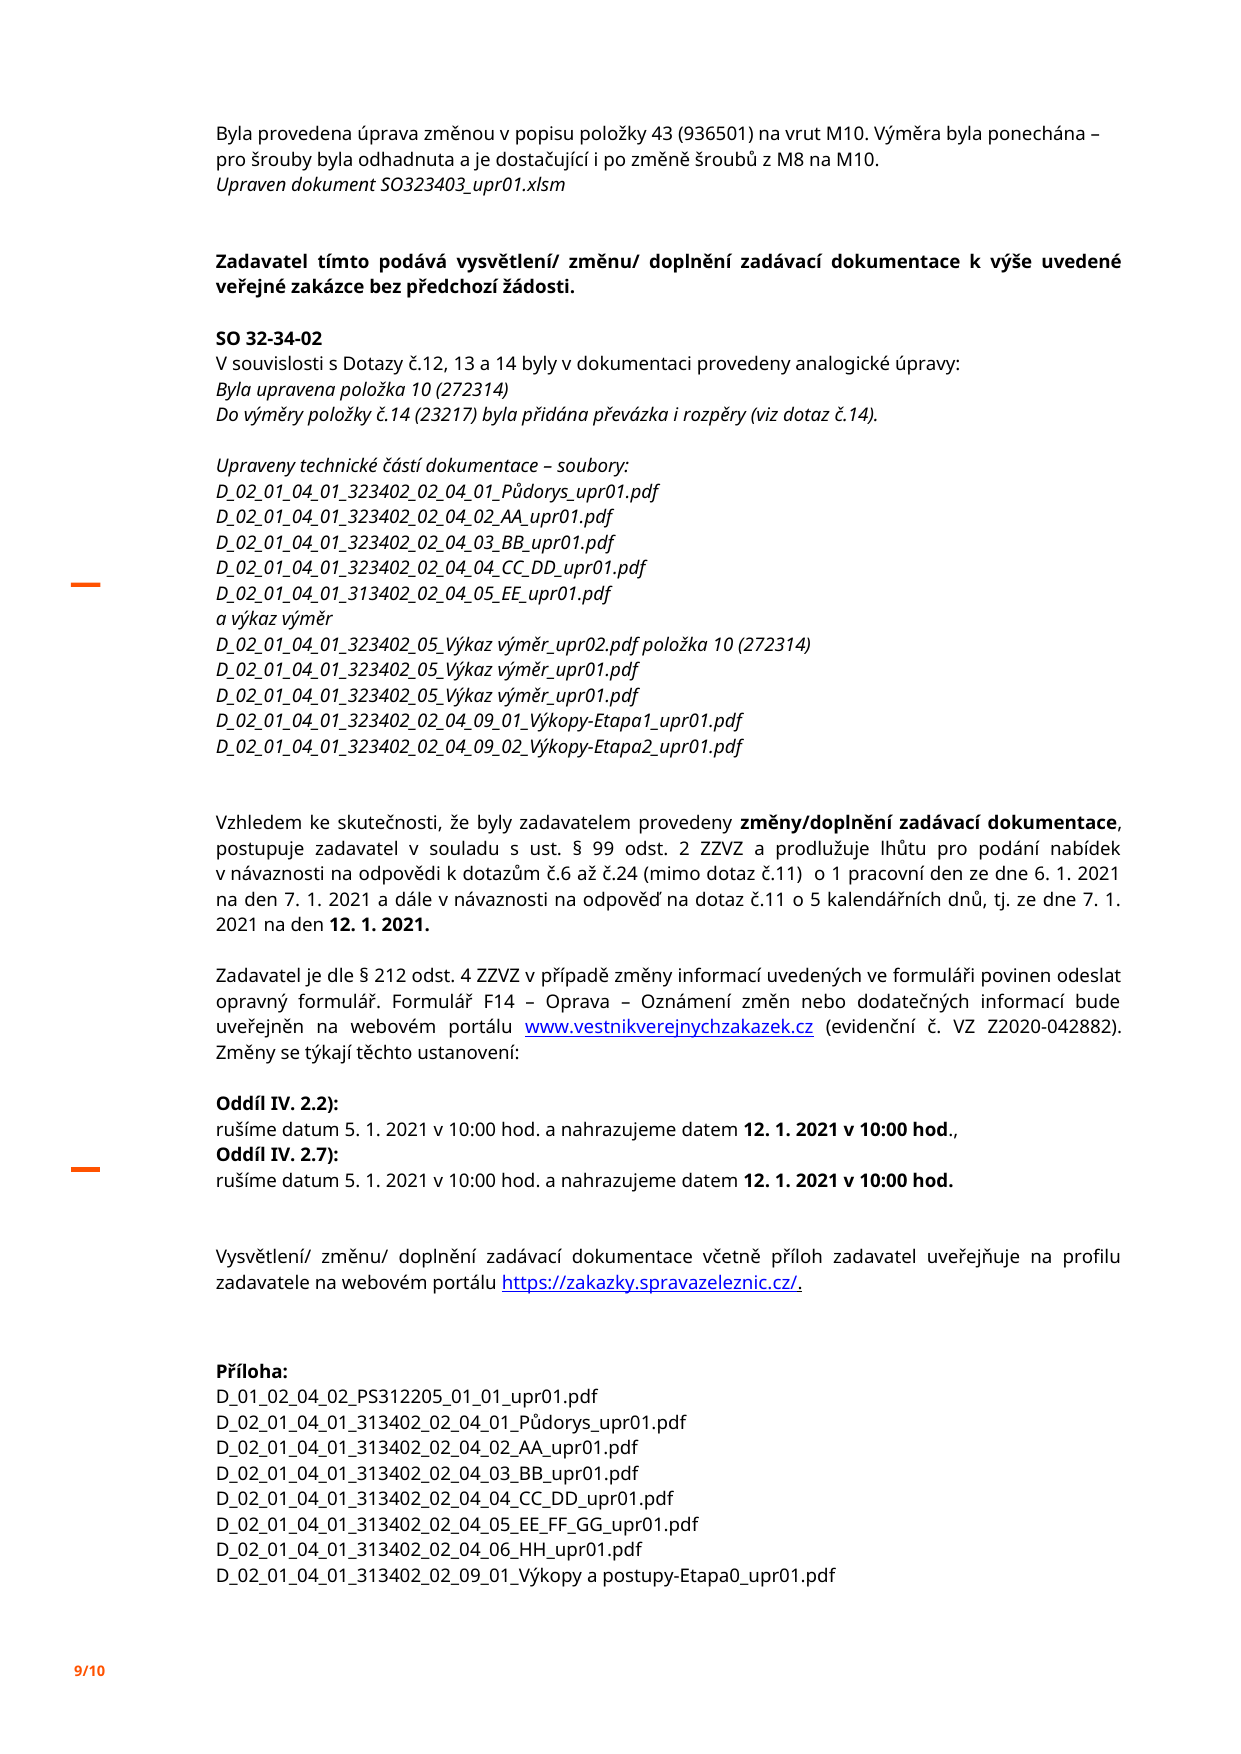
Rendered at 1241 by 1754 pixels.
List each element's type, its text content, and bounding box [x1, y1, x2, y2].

text rušíme datum 5. 1. 2021 v 10:00 hod. a nahrazujeme datem 12. 1. 2021 v 10:00 hod., [216, 1116, 1122, 1141]
text D_02_01_04_01_323402_02_04_01_Půdorys_upr01.pdf [216, 478, 1122, 503]
text D_02_01_04_01_313402_02_04_05_EE_upr01.pdf [216, 580, 1122, 606]
text D_02_01_04_01_323402_02_04_02_AA_upr01.pdf [216, 503, 1122, 529]
text Byla provedena úprava změnou v popisu položky 43 (936501) na vrut M10. Výměra byla ponechána – pro šrouby byla odhadnuta a je dostačující i po změně šroubů z M8 na M10. [216, 121, 1122, 172]
text D_02_01_04_01_313402_02_04_05_EE_FF_GG_upr01.pdf [216, 1511, 1122, 1537]
text Do výměry položky č.14 (23217) byla přidána převázka i rozpěry (viz dotaz č.14). [216, 401, 1122, 427]
text Byla upravena položka 10 (272314) [216, 376, 1122, 401]
text D_02_01_04_01_313402_02_04_01_Půdorys_upr01.pdf [216, 1409, 1122, 1435]
text Oddíl IV. 2.2): [216, 1090, 1122, 1116]
text Vysvětlení/ změnu/ doplnění zadávací dokumentace včetně příloh zadavatel uveřejňuje na profilu zadavatele na webovém portálu https://zakazky.spravazeleznic.cz/. [216, 1243, 1122, 1294]
text Příloha: [216, 1358, 1122, 1384]
text V souvislosti s Dotazy č.12, 13 a 14 byly v dokumentaci provedeny analogické úpravy: [216, 350, 1122, 376]
text D_02_01_04_01_313402_02_09_01_Výkopy a postupy-Etapa0_upr01.pdf [216, 1562, 1122, 1588]
text SO 32-34-02 [216, 325, 1122, 350]
text D_02_01_04_01_323402_02_04_09_02_Výkopy-Etapa2_upr01.pdf [216, 733, 1122, 759]
text D_02_01_04_01_323402_05_Výkaz výměr_upr01.pdf [216, 657, 1122, 682]
text D_01_02_04_02_PS312205_01_01_upr01.pdf [216, 1384, 1122, 1409]
text Zadavatel je dle § 212 odst. 4 ZZVZ v případě změny informací uvedených ve formuláři povinen odeslat opravný formulář. Formulář F14 – Oprava – Oznámení změn nebo dodatečných informací bude uveřejněn na webovém portálu www.vestnikverejnychzakazek.cz (evidenční č. VZ Z2020-042882). Změny se týkají těchto ustanovení: [216, 963, 1122, 1065]
text Upraveny technické částí dokumentace – soubory: [216, 452, 1122, 478]
text D_02_01_04_01_323402_05_Výkaz výměr_upr01.pdf [216, 682, 1122, 708]
text D_02_01_04_01_323402_05_Výkaz výměr_upr02.pdf položka 10 (272314) [216, 631, 1122, 657]
text rušíme datum 5. 1. 2021 v 10:00 hod. a nahrazujeme datem 12. 1. 2021 v 10:00 hod. [216, 1167, 1122, 1192]
text D_02_01_04_01_323402_02_04_03_BB_upr01.pdf [216, 529, 1122, 554]
text Upraven dokument SO323403_upr01.xlsm [216, 172, 1122, 197]
text D_02_01_04_01_313402_02_04_02_AA_upr01.pdf [216, 1435, 1122, 1460]
text Vzhledem ke skutečnosti, že byly zadavatelem provedeny změny/doplnění zadávací dokumentace, postupuje zadavatel v souladu s ust. § 99 odst. 2 ZZVZ a prodlužuje lhůtu pro podání nabídek v návaznosti na odpovědi k dotazům č.6 až č.24 (mimo dotaz č.11) o 1 pracovní den ze dne 6. 1. 2021 na den 7. 1. 2021 a dále v návaznosti na odpověď na dotaz č.11 o 5 kalendářních dnů, tj. ze dne 7. 1. 2021 na den 12. 1. 2021. [216, 810, 1122, 937]
text Zadavatel tímto podává vysvětlení/ změnu/ doplnění zadávací dokumentace k výše uvedené veřejné zakázce bez předchozí žádosti. [216, 248, 1122, 299]
text D_02_01_04_01_323402_02_04_04_CC_DD_upr01.pdf [216, 554, 1122, 580]
text D_02_01_04_01_313402_02_04_03_BB_upr01.pdf [216, 1460, 1122, 1486]
text Oddíl IV. 2.7): [216, 1141, 1122, 1167]
text D_02_01_04_01_313402_02_04_04_CC_DD_upr01.pdf [216, 1486, 1122, 1511]
text a výkaz výměr [216, 606, 1122, 631]
text D_02_01_04_01_313402_02_04_06_HH_upr01.pdf [216, 1537, 1122, 1562]
text D_02_01_04_01_323402_02_04_09_01_Výkopy-Etapa1_upr01.pdf [216, 708, 1122, 733]
